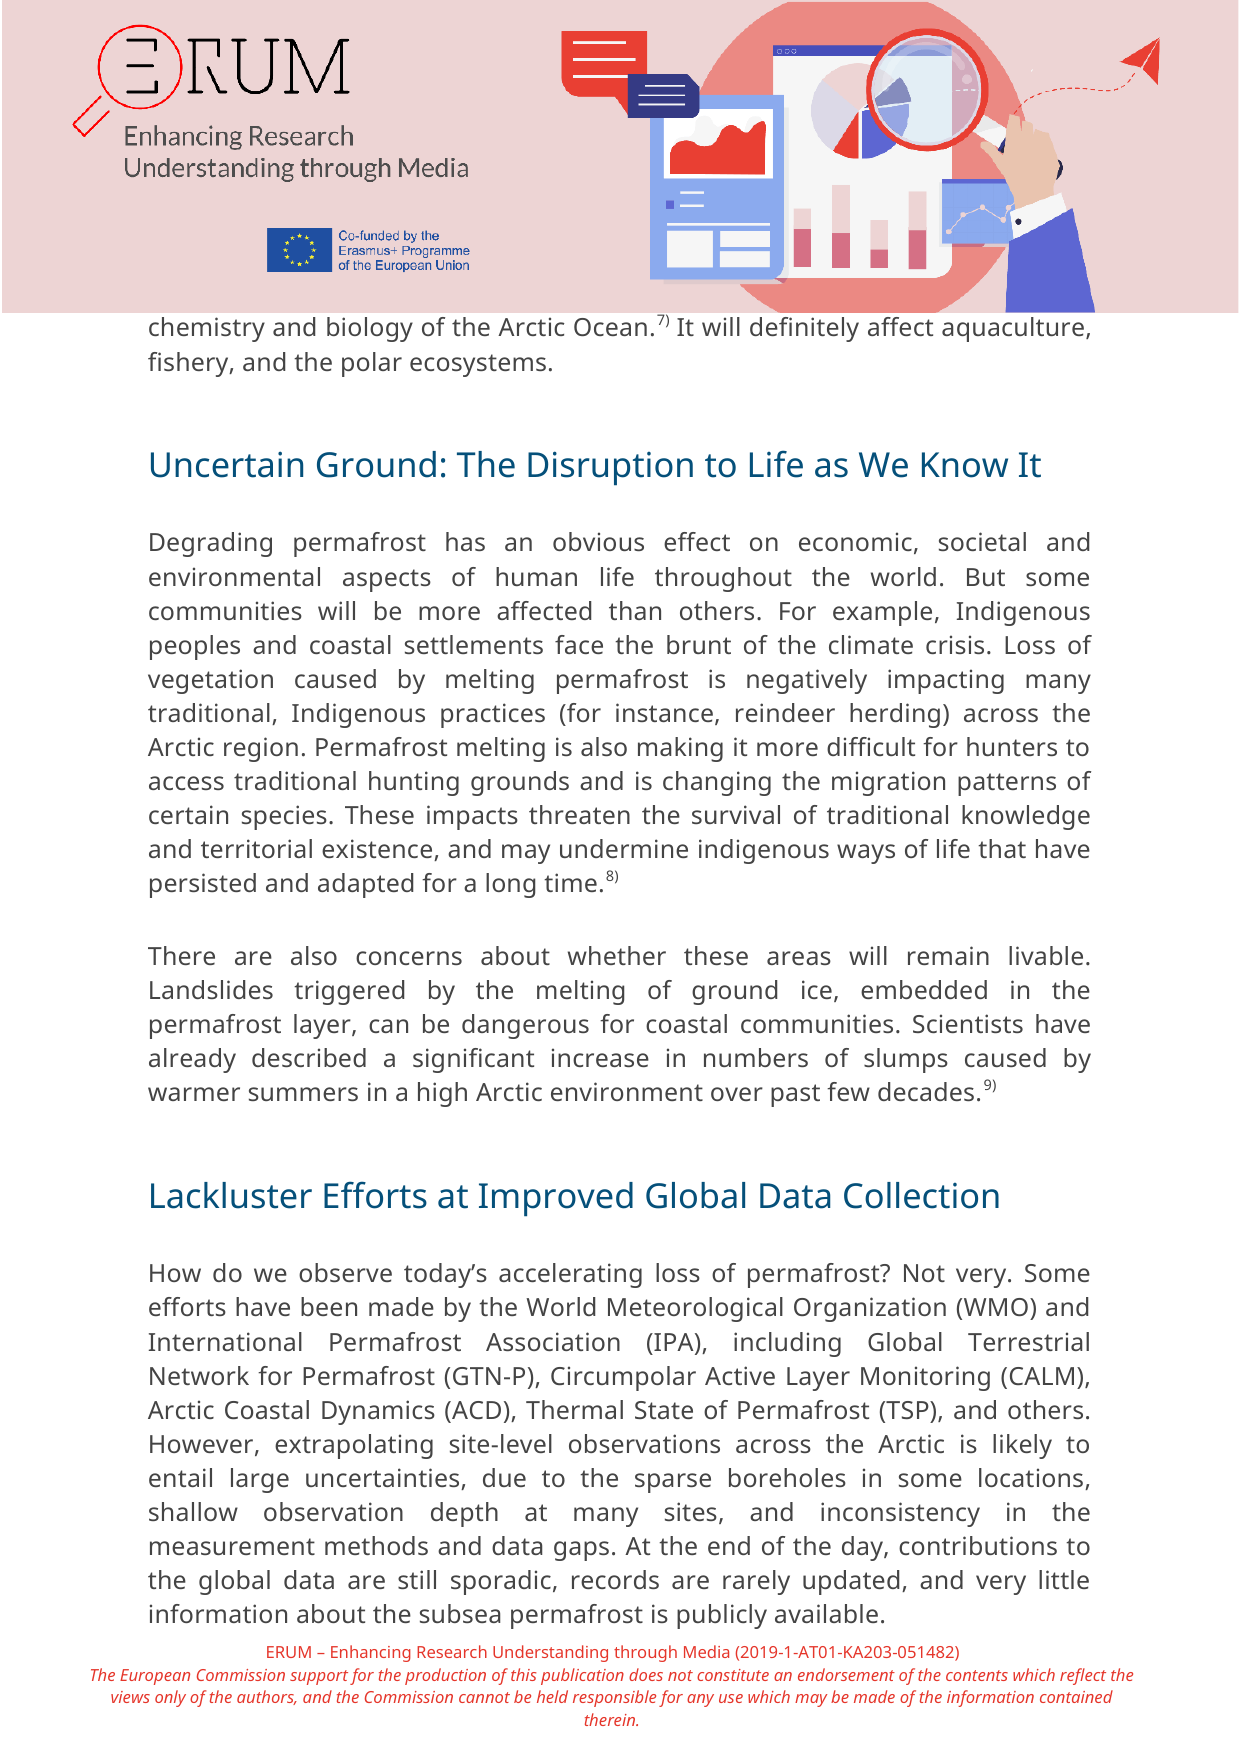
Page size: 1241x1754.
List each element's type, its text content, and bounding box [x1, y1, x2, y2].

picture [0, 0, 1241, 313]
text There are also concerns about whether these areas will remain livable. Landslides triggered by the melting of ground ice, embedded in the permafrost layer, can be dangerous for coastal communities. Scientists have already described a significant increase in numbers of slumps caused by warmer summers in a high Arctic environment over past few decades.9) [148, 939, 1093, 1109]
subtitle Lackluster Efforts at Improved Global Data Collection [148, 1162, 1093, 1218]
subtitle Uncertain Ground: The Disruption to Life as We Know It [148, 431, 1093, 488]
text Degrading permafrost has an obvious effect on economic, societal and environmental aspects of human life throughout the world. But some communities will be more affected than others. For example, Indigenous peoples and coastal settlements face the brunt of the climate crisis. Loss of vegetation caused by melting permafrost is negatively impacting many traditional, Indigenous practices (for instance, reindeer herding) across the Arctic region. Permafrost melting is also making it more difficult for hunters to access traditional hunting grounds and is changing the migration patterns of certain species. These impacts threaten the survival of traditional knowledge and territorial existence, and may undermine indigenous ways of life that have persisted and adapted for a long time.8) [148, 525, 1093, 900]
text How do we observe today’s accelerating loss of permafrost? Not very. Some efforts have been made by the World Meteorological Organization (WMO) and International Permafrost Association (IPA), including Global Terrestrial Network for Permafrost (GTN-P), Circumpolar Active Layer Monitoring (CALM), Arctic Coastal Dynamics (ACD), Thermal State of Permafrost (TSP), and others. However, extrapolating site-level observations across the Arctic is likely to entail large uncertainties, due to the sparse boreholes in some locations, shallow observation depth at many sites, and inconsistency in the measurement methods and data gaps. At the end of the day, contributions to the global data are still sporadic, records are rarely updated, and very little information about the subsea permafrost is publicly available. [148, 1256, 1093, 1631]
